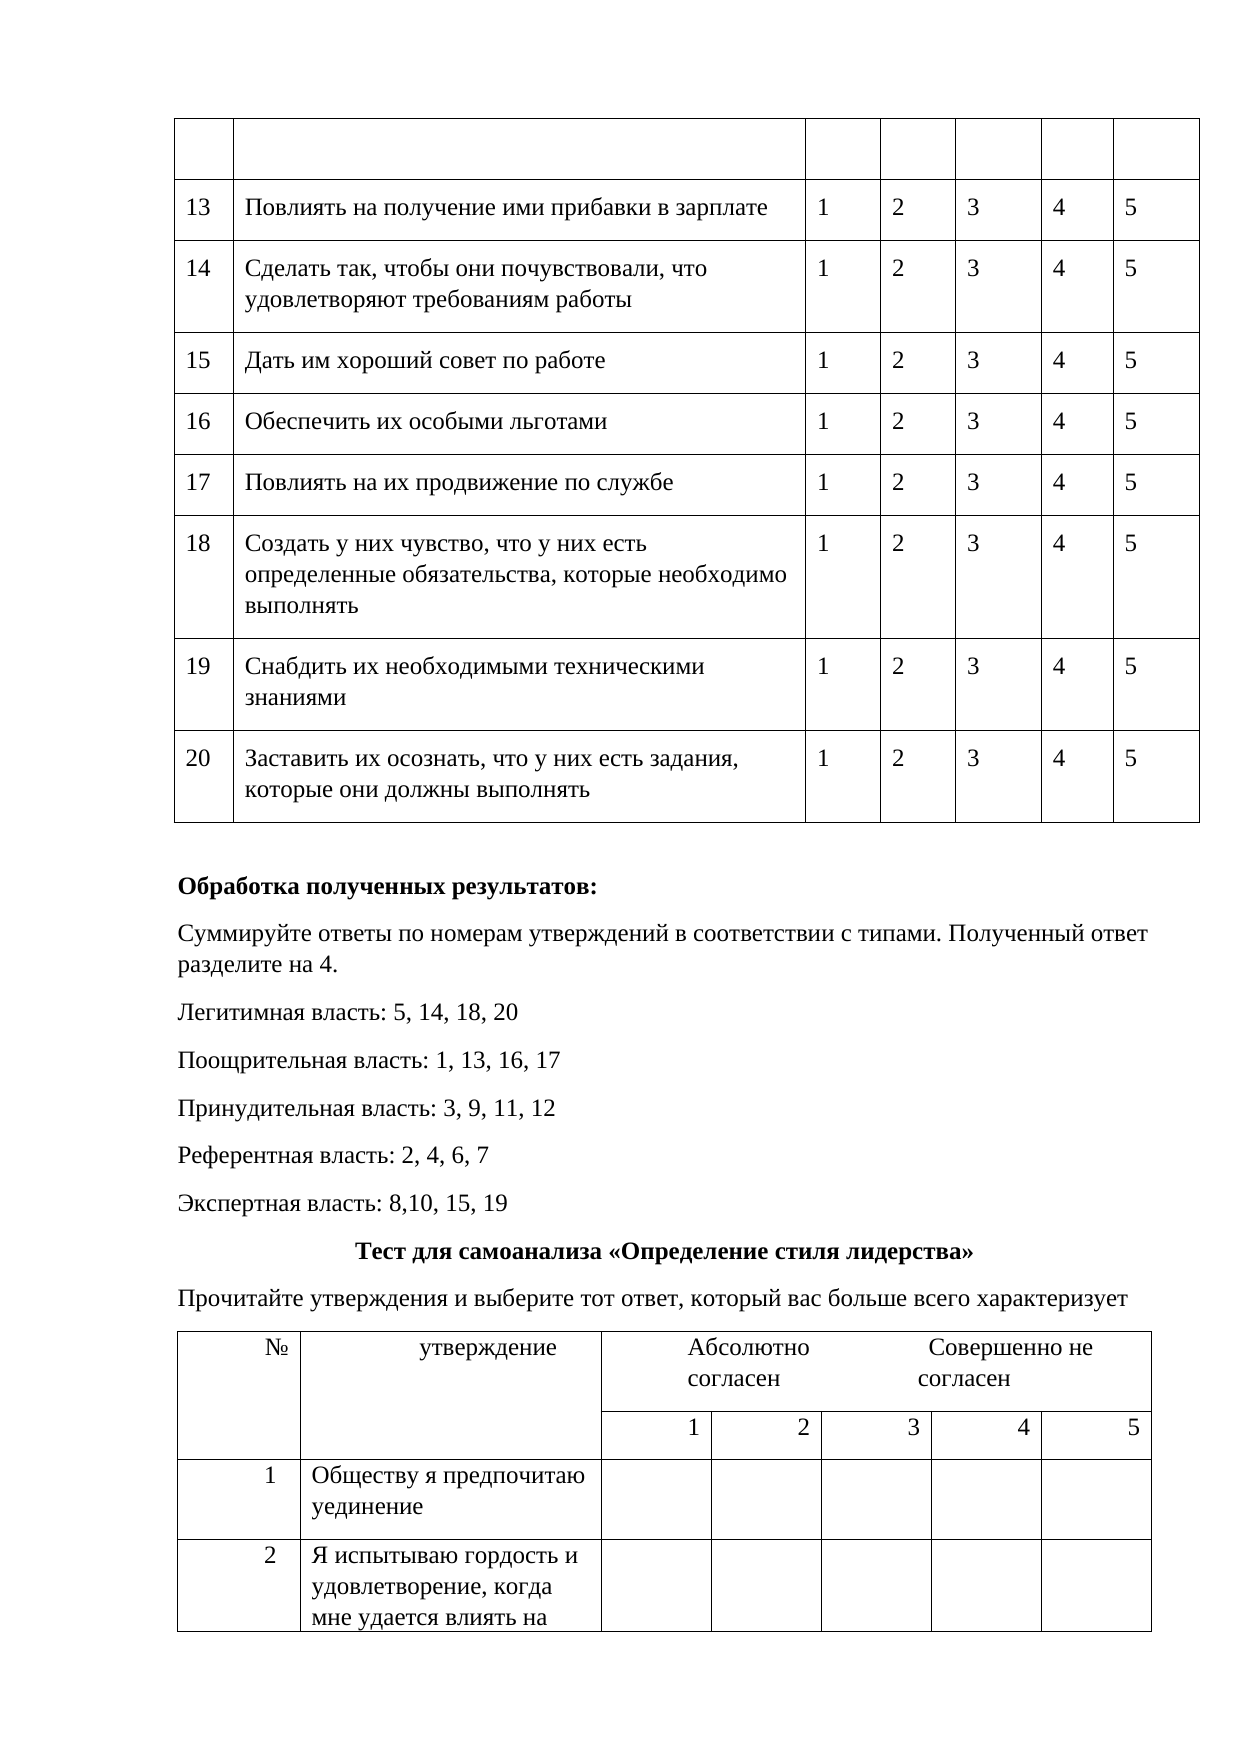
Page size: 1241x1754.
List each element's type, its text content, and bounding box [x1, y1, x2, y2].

text Поощрительная власть: 1, 13, 16, 17 [177, 1045, 1152, 1074]
table_cell 2 [881, 731, 955, 822]
table_cell 4 [932, 1412, 1041, 1459]
table_cell Снабдить их необходимыми техническими знаниями [234, 639, 805, 730]
table_cell 1 [806, 241, 880, 332]
text Референтная власть: 2, 4, 6, 7 [177, 1140, 1152, 1169]
table_cell [712, 1460, 821, 1539]
table_header Абсолютно Совершенно не согласен согласен [602, 1332, 1151, 1411]
table_cell 1 [806, 180, 880, 239]
table_cell 2 [712, 1412, 821, 1459]
text Принудительная власть: 3, 9, 11, 12 [177, 1093, 1152, 1121]
table_cell 4 [1042, 180, 1113, 239]
table_cell 5 [1114, 394, 1199, 454]
table_cell 3 [956, 394, 1041, 454]
table_cell 2 [881, 516, 955, 638]
table_cell 4 [1042, 394, 1113, 454]
table_cell 19 [175, 639, 233, 730]
table_cell [602, 1540, 711, 1631]
table_cell 20 [175, 731, 233, 822]
table_cell Дать им хороший совет по работе [234, 333, 805, 393]
table_cell [822, 1540, 931, 1631]
table_cell 3 [956, 241, 1041, 332]
table_cell 4 [1042, 333, 1113, 393]
table_cell Сделать так, чтобы они почувствовали, что удовлетворяют требованиям работы [234, 241, 805, 332]
table_cell 3 [956, 119, 1041, 178]
table_cell 1 [806, 119, 880, 178]
table_cell 2 [881, 241, 955, 332]
table_cell 5 [1114, 731, 1199, 822]
table_cell Повлиять на их продвижение по службе [234, 455, 805, 515]
table_cell 16 [175, 394, 233, 454]
table_cell Заставить их осознать, что у них есть задания, которые они должны выполнять [234, 731, 805, 822]
text Экспертная власть: 8,10, 15, 19 [177, 1188, 1152, 1217]
text Прочитайте утверждения и выберите тот ответ, который вас больше всего характеризует [177, 1283, 1152, 1312]
table_cell Повлиять на получение ими прибавки в зарплате [234, 180, 805, 239]
table_cell 2 [178, 1540, 300, 1631]
table_cell 4 [1042, 241, 1113, 332]
text Легитимная власть: 5, 14, 18, 20 [177, 997, 1152, 1026]
table_cell 4 [1042, 516, 1113, 638]
table_cell 5 [1114, 119, 1199, 178]
table_cell 18 [175, 516, 233, 638]
table_cell 5 [1114, 180, 1199, 239]
table_header № [178, 1332, 300, 1459]
table_cell Создать у них чувство, что у них есть определенные обязательства, которые необходимо выполнять [234, 516, 805, 638]
table_cell Обеспечить их особыми льготами [234, 394, 805, 454]
text Тест для самоанализа «Определение стиля лидерства» [177, 1236, 1152, 1264]
table_cell 17 [175, 455, 233, 515]
text Суммируйте ответы по номерам утверждений в соответствии с типами. Полученный ответ разделите на 4. [177, 918, 1152, 978]
table_cell [932, 1460, 1041, 1539]
table_cell [712, 1540, 821, 1631]
table_cell 5 [1114, 639, 1199, 730]
table_cell 1 [806, 394, 880, 454]
table_cell [822, 1460, 931, 1539]
table_cell [932, 1540, 1041, 1631]
table_cell 2 [881, 639, 955, 730]
table_cell 5 [1114, 241, 1199, 332]
table_cell 3 [956, 516, 1041, 638]
table_cell 2 [881, 394, 955, 454]
table_cell [602, 1460, 711, 1539]
table_cell 2 [881, 455, 955, 515]
table_cell 12 [175, 119, 233, 178]
table_cell 4 [1042, 119, 1113, 178]
text Обработка полученных результатов: [177, 871, 1152, 899]
table_cell 13 [175, 180, 233, 239]
table_cell [1042, 1460, 1151, 1539]
table_cell 5 [1114, 516, 1199, 638]
table_cell 1 [806, 333, 880, 393]
table_cell 1 [602, 1412, 711, 1459]
table_header утверждение [301, 1332, 601, 1459]
table_cell 1 [806, 455, 880, 515]
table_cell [301, 1540, 601, 1631]
table_cell 1 [806, 639, 880, 730]
table_cell 5 [1042, 1412, 1151, 1459]
table_cell 5 [1114, 455, 1199, 515]
table_cell 1 [806, 516, 880, 638]
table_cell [234, 119, 805, 178]
table_cell 4 [1042, 731, 1113, 822]
table_cell [1042, 1540, 1151, 1631]
table_cell 3 [956, 333, 1041, 393]
table_cell 3 [956, 731, 1041, 822]
table_cell 3 [956, 180, 1041, 239]
table_cell Обществу я предпочитаю уединение [301, 1460, 601, 1539]
table_cell 4 [1042, 455, 1113, 515]
table_cell 4 [1042, 639, 1113, 730]
table_cell 1 [178, 1460, 300, 1539]
table_cell 3 [956, 639, 1041, 730]
table_cell 5 [1114, 333, 1199, 393]
table_cell 1 [806, 731, 880, 822]
table_cell 3 [956, 455, 1041, 515]
table_cell 15 [175, 333, 233, 393]
table_cell 2 [881, 180, 955, 239]
table_cell 2 [881, 333, 955, 393]
table_cell 14 [175, 241, 233, 332]
table_cell 2 [881, 119, 955, 178]
table_cell 3 [822, 1412, 931, 1459]
